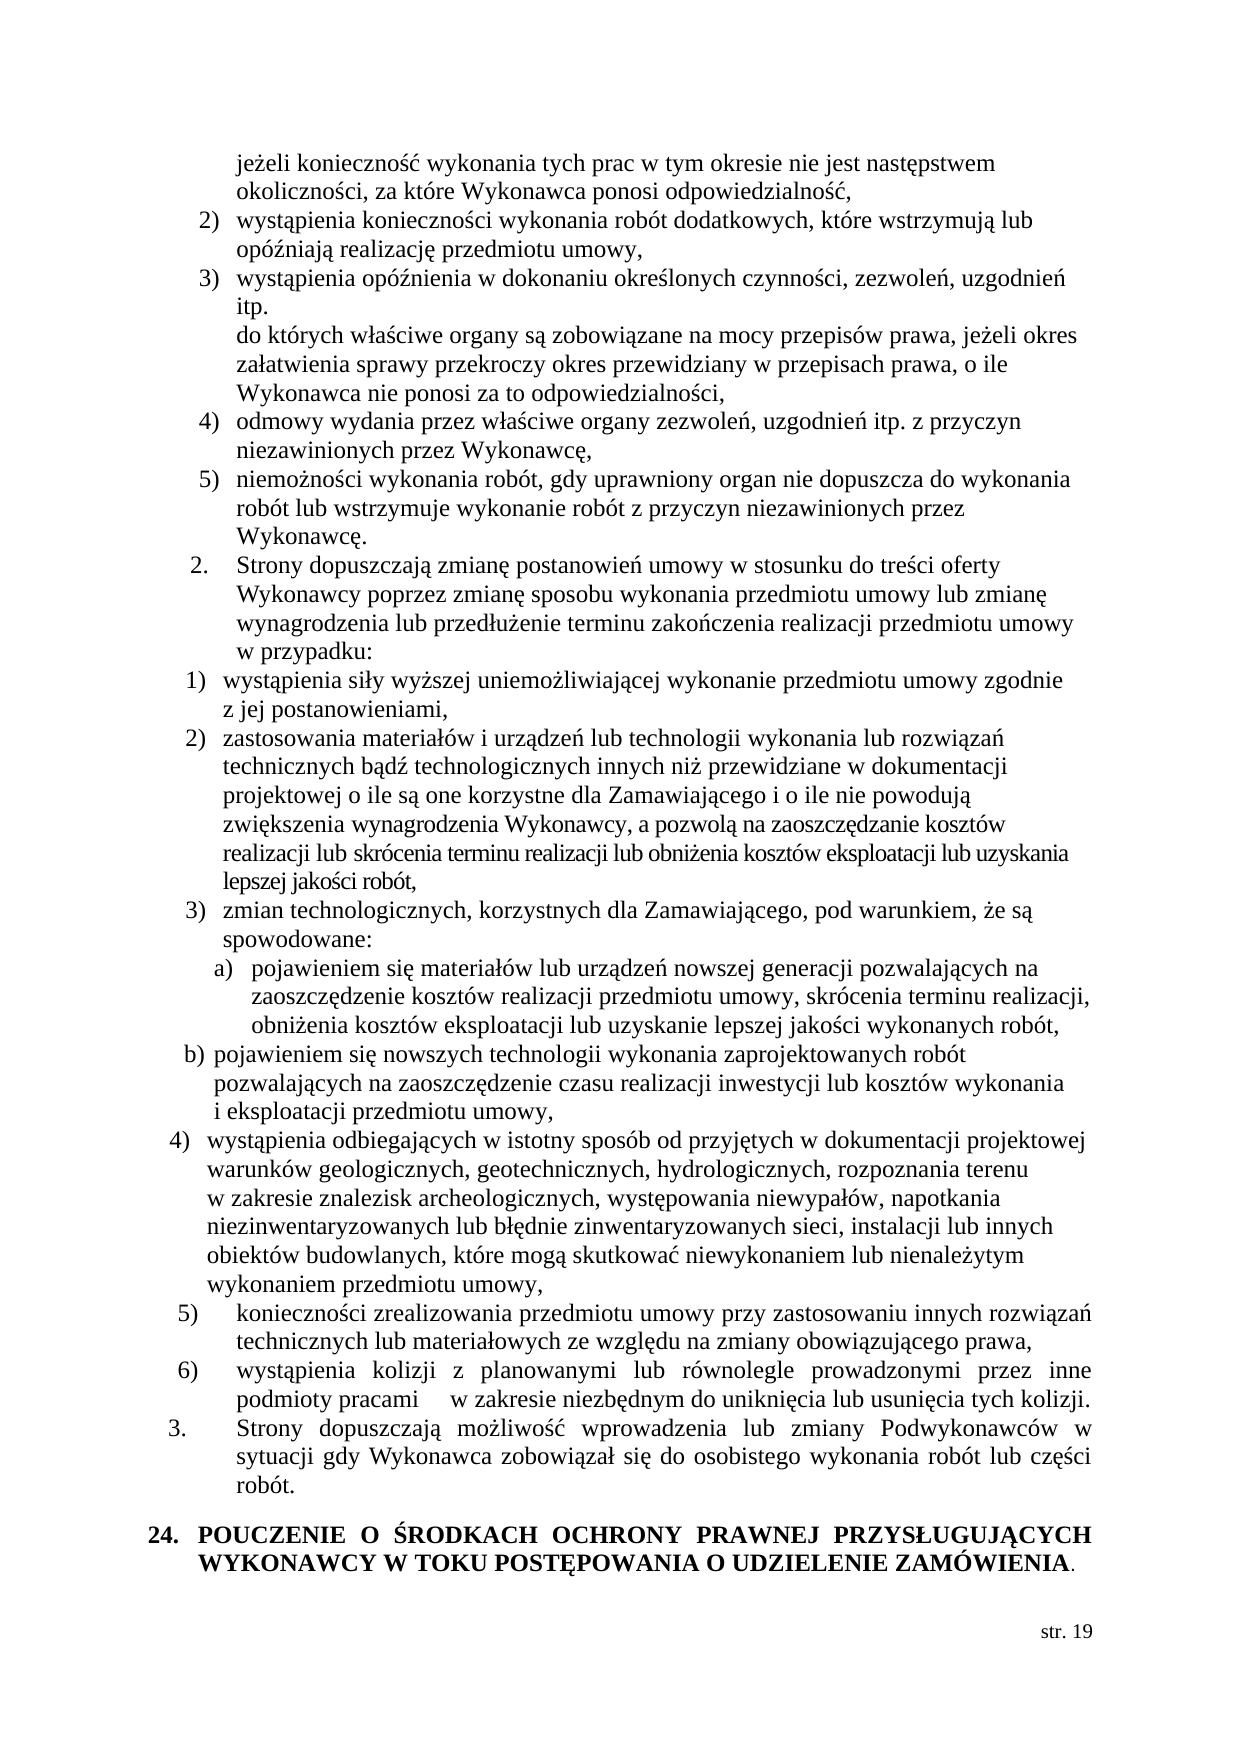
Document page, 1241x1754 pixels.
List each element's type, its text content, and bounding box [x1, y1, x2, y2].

list wystąpienia siły wyższej uniemożliwiającej wykonanie przedmiotu umowy zgodnie z jej postanowieniami, [185, 665, 1093, 723]
list wystąpienia odbiegających w istotny sposób od przyjętych w dokumentacji projektowej warunków geologicznych, geotechnicznych, hydrologicznych, rozpoznania terenu w zakresie znalezisk archeologicznych, występowania niewypałów, napotkania niezinwentaryzowanych lub błędnie zinwentaryzowanych sieci, instalacji lub innych obiektów budowlanych, które mogą skutkować niewykonaniem lub nienależytym wykonaniem przedmiotu umowy, [169, 1125, 1093, 1298]
list niemożności wykonania robót, gdy uprawniony organ nie dopuszcza do wykonania robót lub wstrzymuje wykonanie robót z przyczyn niezawinionych przez Wykonawcę. [199, 464, 1093, 550]
list wystąpienia opóźnienia w dokonaniu określonych czynności, zezwoleń, uzgodnień itp. do których właściwe organy są zobowiązane na mocy przepisów prawa, jeżeli okres załatwienia sprawy przekroczy okres przewidziany w przepisach prawa, o ile Wykonawca nie ponosi za to odpowiedzialności, [199, 263, 1093, 406]
list Strony dopuszczają możliwość wprowadzenia lub zmiany Podwykonawców w sytuacji gdy Wykonawca zobowiązał się do osobistego wykonania robót lub części robót. [177, 1413, 1093, 1499]
list pojawieniem się nowszych technologii wykonania zaprojektowanych robót pozwalających na zaoszczędzenie czasu realizacji inwestycji lub kosztów wykonania i eksploatacji przedmiotu umowy, [184, 1039, 1093, 1125]
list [199, 148, 1093, 205]
list wystąpienia kolizji z planowanymi lub równolegle prowadzonymi przez inne podmioty pracami w zakresie niezbędnym do uniknięcia lub usunięcia tych kolizji. [177, 1355, 1093, 1413]
list POUCZENIE O ŚRODKACH OCHRONY PRAWNEJ PRZYSŁUGUJĄCYCH WYKONAWCY W TOKU POSTĘPOWANIA O UDZIELENIE ZAMÓWIENIA. [148, 1520, 1093, 1577]
list Strony dopuszczają zmianę postanowień umowy w stosunku do treści oferty Wykonawcy poprzez zmianę sposobu wykonania przedmiotu umowy lub zmianę wynagrodzenia lub przedłużenie terminu zakończenia realizacji przedmiotu umowy w przypadku: [199, 550, 1093, 665]
list konieczności zrealizowania przedmiotu umowy przy zastosowaniu innych rozwiązań technicznych lub materiałowych ze względu na zmiany obowiązującego prawa, [177, 1298, 1093, 1355]
list pojawieniem się materiałów lub urządzeń nowszej generacji pozwalających na zaoszczędzenie kosztów realizacji przedmiotu umowy, skrócenia terminu realizacji, obniżenia kosztów eksploatacji lub uzyskanie lepszej jakości wykonanych robót, [213, 953, 1093, 1039]
list odmowy wydania przez właściwe organy zezwoleń, uzgodnień itp. z przyczyn niezawinionych przez Wykonawcę, [199, 406, 1093, 464]
list zmian technologicznych, korzystnych dla Zamawiającego, pod warunkiem, że są spowodowane: [185, 895, 1093, 953]
list wystąpienia konieczności wykonania robót dodatkowych, które wstrzymują lub opóźniają realizację przedmiotu umowy, [199, 205, 1093, 263]
list zastosowania materiałów i urządzeń lub technologii wykonania lub rozwiązań technicznych bądź technologicznych innych niż przewidziane w dokumentacji projektowej o ile są one korzystne dla Zamawiającego i o ile nie powodują zwiększenia wynagrodzenia Wykonawcy, a pozwolą na zaoszczędzanie kosztów realizacji lub skrócenia terminu realizacji lub obniżenia kosztów eksploatacji lub uzyskania lepszej jakości robót, [185, 723, 1093, 895]
